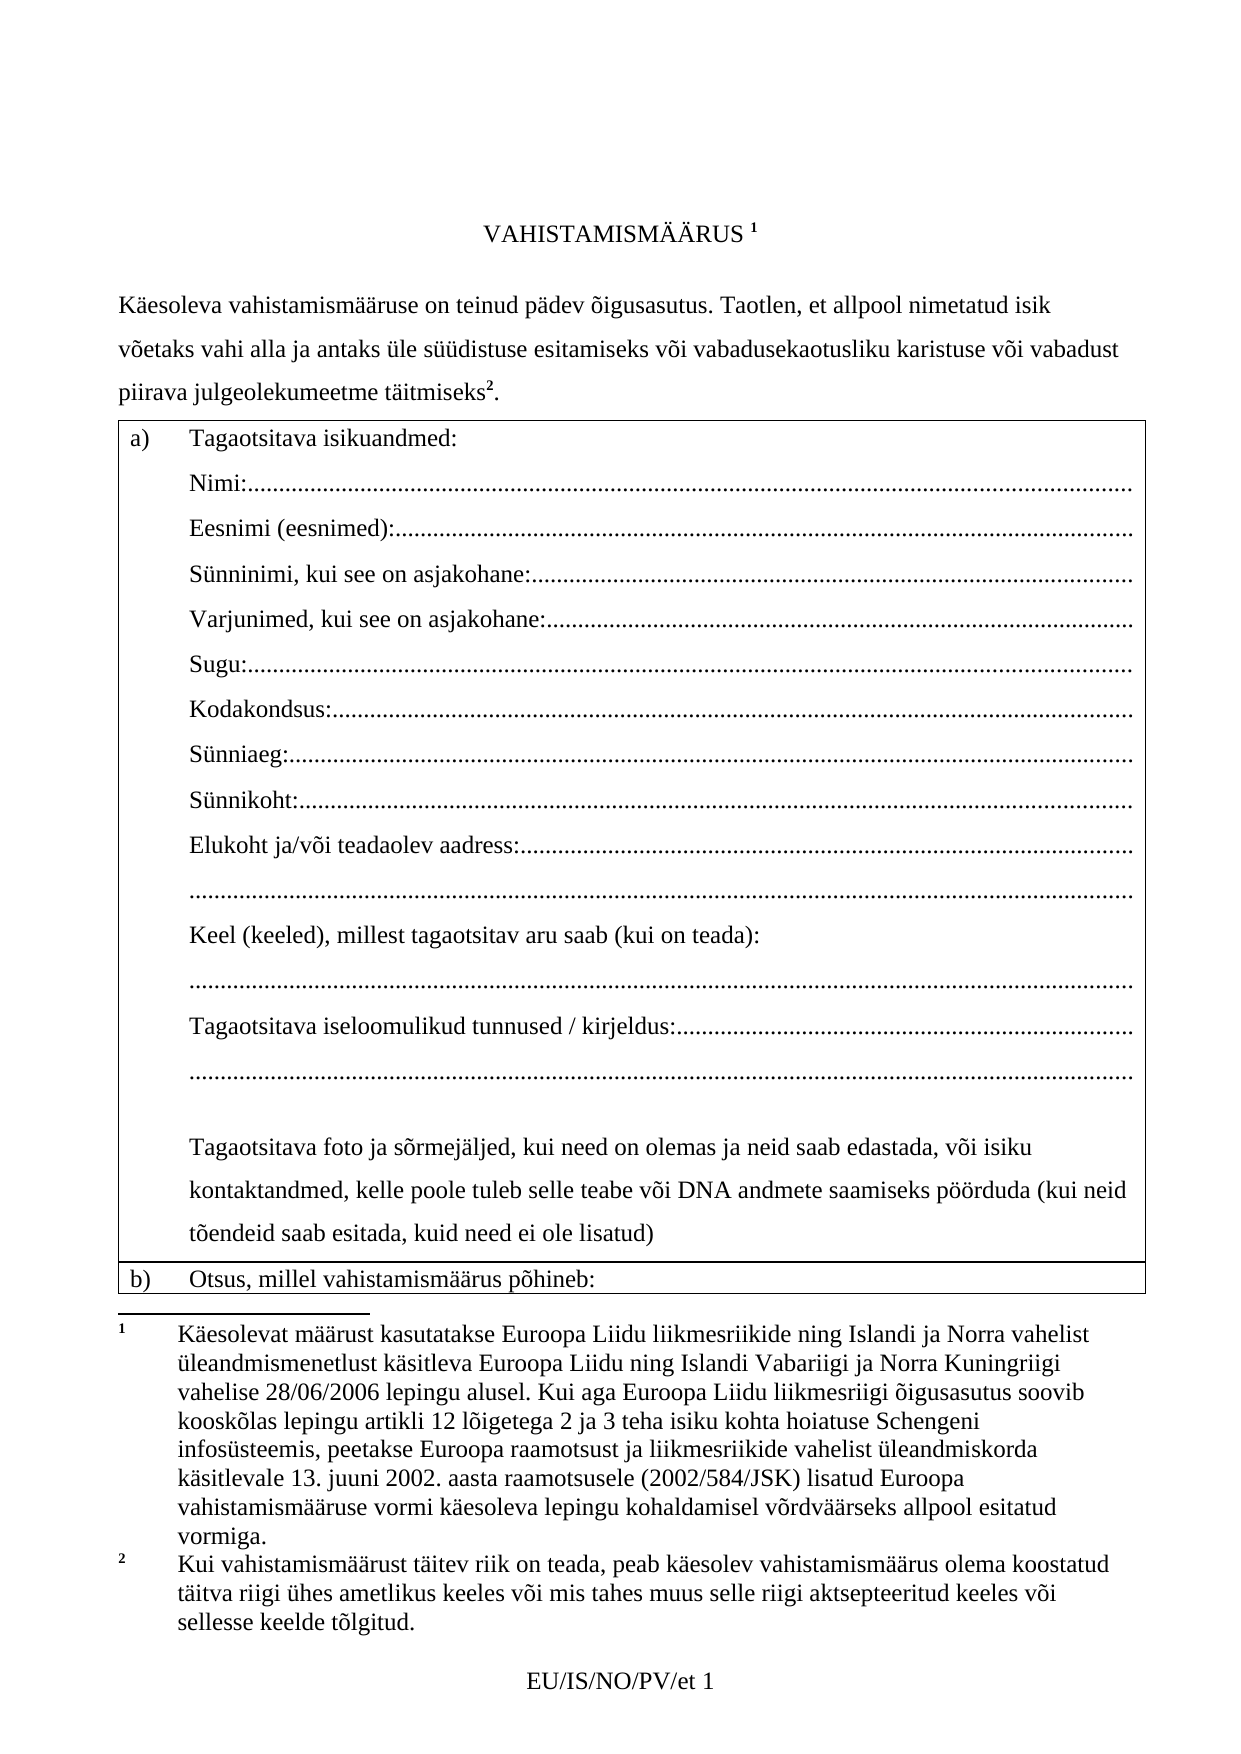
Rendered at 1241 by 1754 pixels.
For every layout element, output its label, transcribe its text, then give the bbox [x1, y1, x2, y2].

table_header a) Tagaotsitava isikuandmed: Nimi: Eesnimi (eesnimed): Sünninimi, kui see on asjakohane: Varjunimed, kui see on asjakohane: Sugu: Kodakondsus: Sünniaeg: Sünnikoht: Elukoht ja/või teadaolev aadress: Keel (keeled), millest tagaotsitav aru saab (kui on teada): Tagaotsitava iseloomulikud tunnused / kirjeldus: Tagaotsitava foto ja sõrmejäljed, kui need on olemas ja neid saab edastada, või isiku kontaktandmed, kelle poole tuleb selle teabe või DNA andmete saamiseks pöörduda (kui neid tõendeid saab esitada, kuid need ei ole lisatud) [119, 421, 1145, 1261]
text Käesoleva vahistamismääruse on teinud pädev õigusasutus. Taotlen, et allpool nimetatud isik võetaks vahi alla ja antaks üle süüdistuse esitamiseks või vabadusekaotusliku karistuse või vabadust piirava julgeolekumeetme täitmiseks. [118, 291, 1122, 406]
text VAHISTAMISMÄÄRUS [118, 219, 1122, 247]
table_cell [119, 1263, 1145, 1293]
